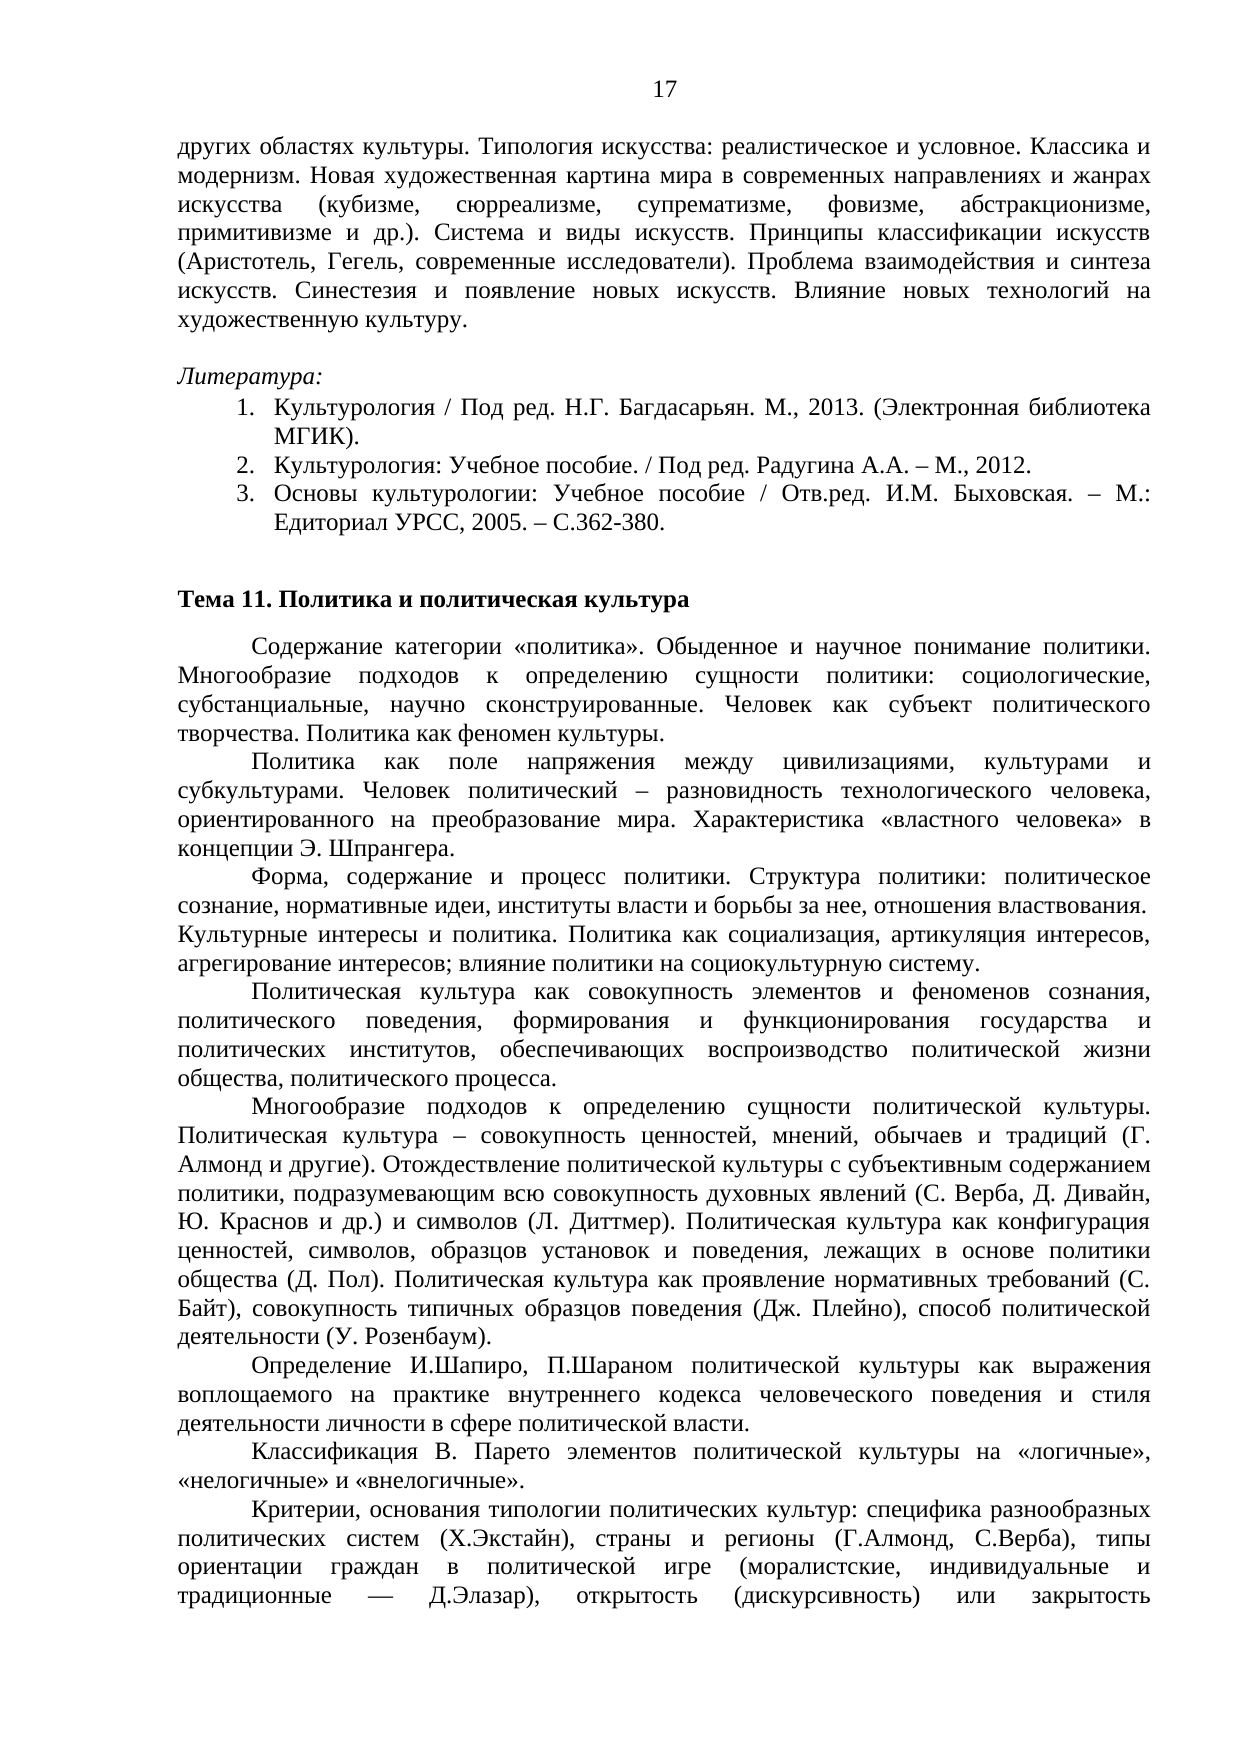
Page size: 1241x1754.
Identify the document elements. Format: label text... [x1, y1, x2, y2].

text Содержание категории «политика». Обыденное и научное понимание политики. Многообразие подходов к определению сущности политики: социологические, субстанциальные, научно сконструированные. Человек как субъект политического творчества. Политика как феномен культуры. [177, 631, 1152, 746]
text Определение И.Шапиро, П.Шараном политической культуры как выражения воплощаемого на практике внутреннего кодекса человеческого поведения и стиля деятельности личности в сфере политической власти. [177, 1350, 1152, 1436]
subtitle Литература: [177, 361, 1152, 390]
text Форма, содержание и процесс политики. Структура политики: политическое сознание, нормативные идеи, институты власти и борьбы за нее, отношения властвования. [177, 861, 1152, 919]
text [177, 1494, 1152, 1609]
text Многообразие подходов к определению сущности политической культуры. Политическая культура – совокупность ценностей, мнений, обычаев и традиций (Г. Алмонд и другие). Отождествление политической культуры с субъективным содержанием политики, подразумевающим всю совокупность духовных явлений (С. Верба, Д. Дивайн, Ю. Краснов и др.) и символов (Л. Диттмер). Политическая культура как конфигурация ценностей, символов, образцов установок и поведения, лежащих в основе политики общества (Д. Пол). Политическая культура как проявление нормативных требований (С. Байт), совокупность типичных образцов поведения (Дж. Плейно), способ политической деятельности (У. Розенбаум). [177, 1091, 1152, 1350]
text Политика как поле напряжения между цивилизациями, культурами и субкультурами. Человек политический – разновидность технологического человека, ориентированного на преобразование мира. Характеристика «властного человека» в концепции Э. Шпрангера. [177, 746, 1152, 861]
text Классификация В. Парето элементов политической культуры на «логичные», «нелогичные» и «внелогичные». [177, 1436, 1152, 1494]
list Культурология: Учебное пособие. / Под ред. Радугина А.А. – М., 2012. [236, 450, 1152, 478]
text Политическая культура как совокупность элементов и феноменов сознания, политического поведения, формирования и функционирования государства и политических институтов, обеспечивающих воспроизводство политической жизни общества, политического процесса. [177, 976, 1152, 1091]
list Основы культурологии: Учебное пособие / Отв.ред. И.М. Быховская. – М.: Едиториал УРСС, 2005. – С.362-380. [236, 478, 1152, 536]
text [177, 131, 1152, 332]
text Культурные интересы и политика. Политика как социализация, артикуляция интересов, агрегирование интересов; влияние политики на социокультурную систему. [177, 919, 1152, 976]
text Тема 11. Политика и политическая культура [177, 584, 1152, 612]
list Культурология / Под ред. Н.Г. Багдасарьян. М., 2013. (Электронная библиотека МГИК). [236, 392, 1152, 450]
